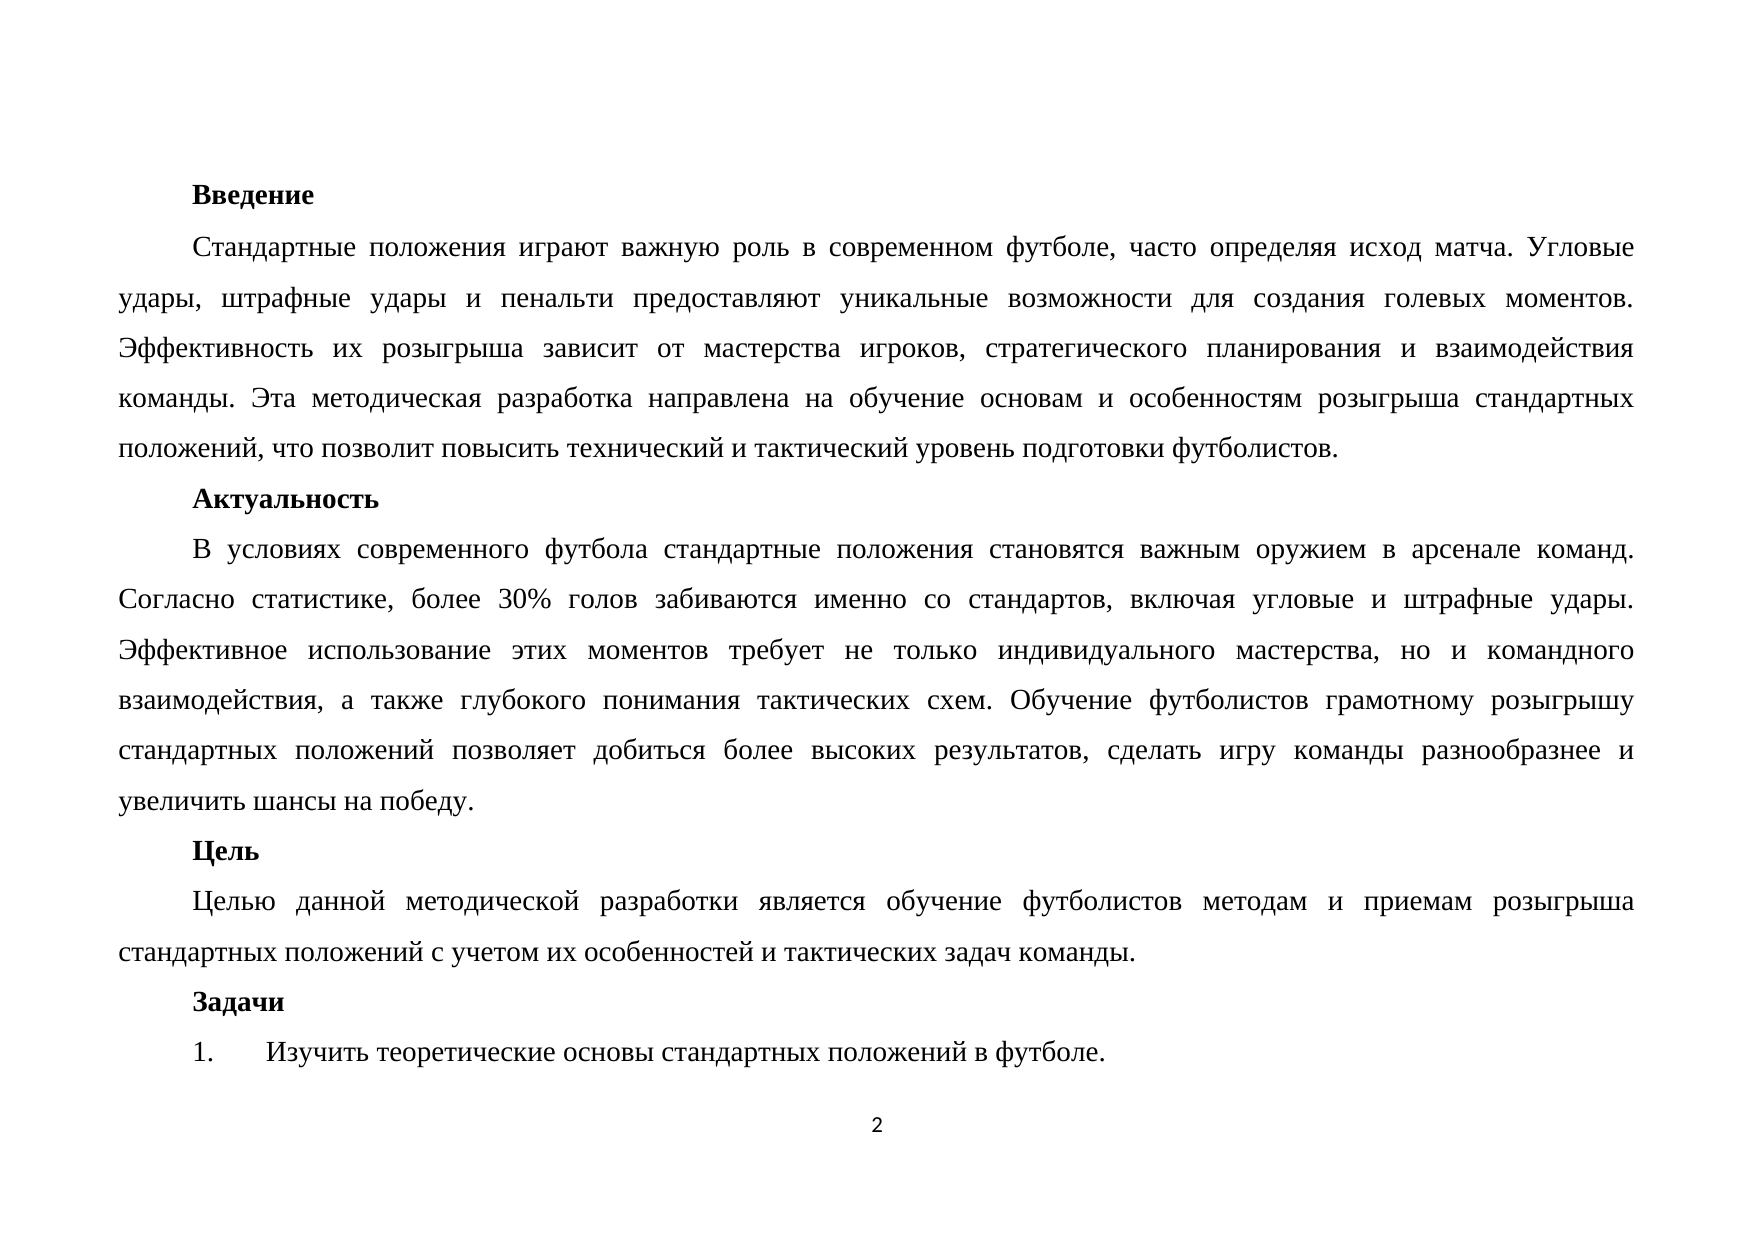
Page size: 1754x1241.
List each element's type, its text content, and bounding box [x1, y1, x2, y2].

text Актуальность [118, 481, 1636, 514]
text Цель [118, 833, 1636, 867]
text Задачи [118, 984, 1636, 1018]
text Стандартные положения играют важную роль в современном футболе, часто определяя исход матча. Угловые удары, штрафные удары и пенальти предоставляют уникальные возможности для создания голевых моментов. Эффективность их розыгрыша зависит от мастерства игроков, стратегического планирования и взаимодействия команды. Эта методическая разработка направлена на обучение основам и особенностям розыгрыша стандартных положений, что позволит повысить технический и тактический уровень подготовки футболистов. [118, 229, 1636, 464]
text В условиях современного футбола стандартные положения становятся важным оружием в арсенале команд. Согласно статистике, более 30% голов забиваются именно со стандартов, включая угловые и штрафные удары. Эффективное использование этих моментов требует не только индивидуального мастерства, но и командного взаимодействия, а также глубокого понимания тактических схем. Обучение футболистов грамотному розыгрышу стандартных положений позволяет добиться более высоких результатов, сделать игру команды разнообразнее и увеличить шансы на победу. [118, 531, 1636, 816]
list Изучить теоретические основы стандартных положений в футболе. [118, 1034, 1636, 1068]
text Целью данной методической разработки является обучение футболистов методам и приемам розыгрыша стандартных положений с учетом их особенностей и тактических задач команды. [118, 883, 1636, 967]
text Введение [192, 177, 1636, 211]
